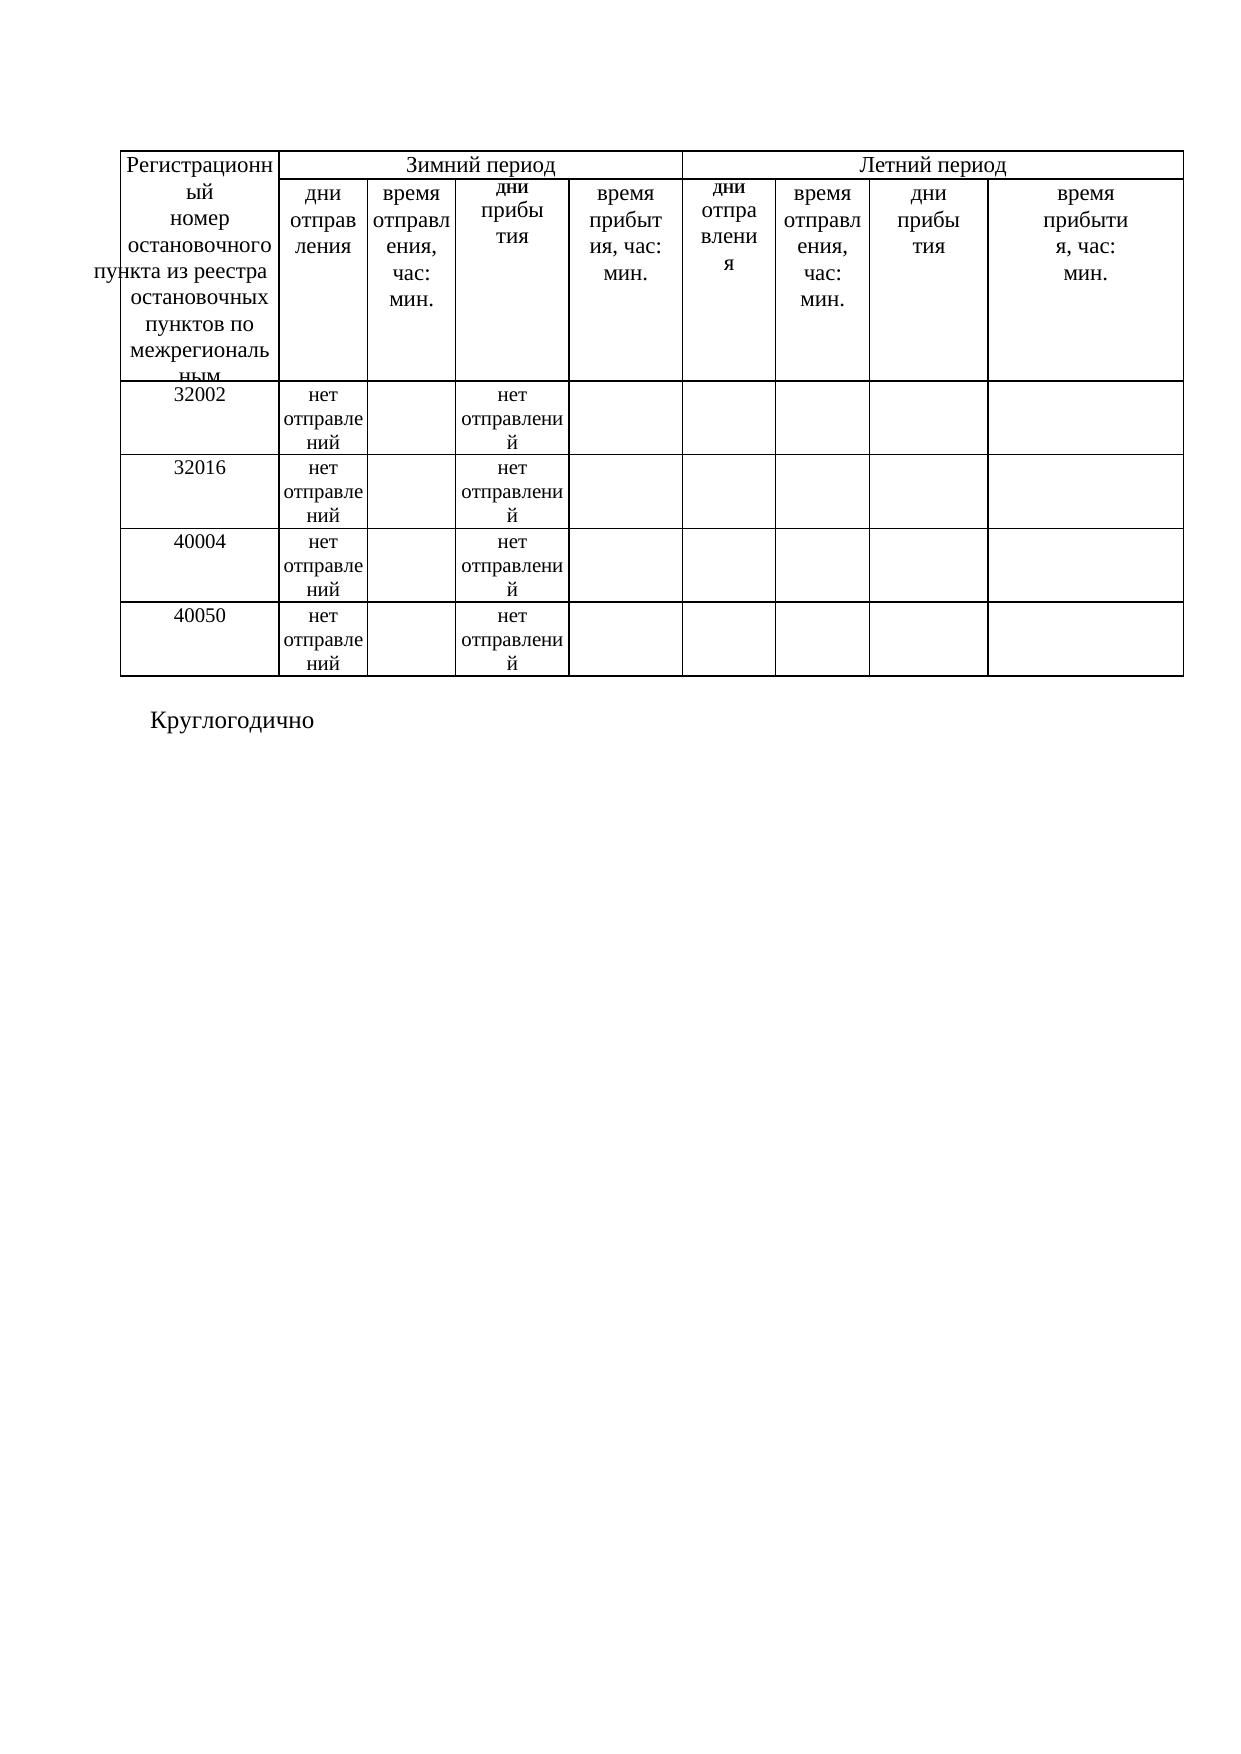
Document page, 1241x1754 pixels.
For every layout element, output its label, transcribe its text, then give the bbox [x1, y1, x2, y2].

table_cell нет отправлений [456, 382, 568, 454]
table_cell 40050 [121, 603, 278, 675]
table_cell [683, 529, 775, 601]
table_cell [870, 603, 987, 675]
table_cell [570, 529, 682, 601]
table_cell [368, 382, 455, 454]
table_cell дни прибы тия [870, 180, 987, 380]
table_cell [368, 603, 455, 675]
table_cell [570, 603, 682, 675]
table_cell время прибыт ия, час: мин. [570, 180, 682, 380]
table_cell [570, 382, 682, 454]
table_cell время отправл ения, час: мин. [776, 180, 869, 380]
table_cell нет отправлений [456, 529, 568, 601]
table_cell нет отправлений [280, 382, 367, 454]
table_cell [776, 455, 869, 527]
table_cell нет отправлений [456, 455, 568, 527]
table_cell [683, 382, 775, 454]
table_cell [368, 529, 455, 601]
table_cell [989, 382, 1183, 454]
table_cell ДНИ прибы тия [456, 180, 568, 380]
table_cell нет отправлений [456, 603, 568, 675]
table_cell [870, 382, 987, 454]
table_cell ДНИ отпра влени я [683, 180, 775, 380]
table_cell [776, 382, 869, 454]
table_cell 32002 [121, 382, 278, 454]
table_cell [870, 529, 987, 601]
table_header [121, 152, 278, 380]
table_cell [776, 529, 869, 601]
table_cell [989, 455, 1183, 527]
table_cell 32016 [121, 455, 278, 527]
table_cell время отправл ения, час: мин. [368, 180, 455, 380]
table_cell [989, 529, 1183, 601]
table_cell время прибыти я, час: мин. [989, 180, 1183, 380]
table_cell [368, 455, 455, 527]
text Круглогодично [150, 705, 1090, 734]
table_cell [776, 603, 869, 675]
table_cell нет отправлений [280, 529, 367, 601]
table_cell [683, 455, 775, 527]
table_cell нет отправлений [280, 455, 367, 527]
table_cell [570, 455, 682, 527]
table_header Летний период [683, 152, 1183, 178]
table_cell 40004 [121, 529, 278, 601]
table_cell [989, 603, 1183, 675]
table_cell нет отправлений [280, 603, 367, 675]
table_cell [683, 603, 775, 675]
table_cell дни отправ ления [280, 180, 367, 380]
table_cell [870, 455, 987, 527]
table_header Зимний период [280, 152, 682, 178]
